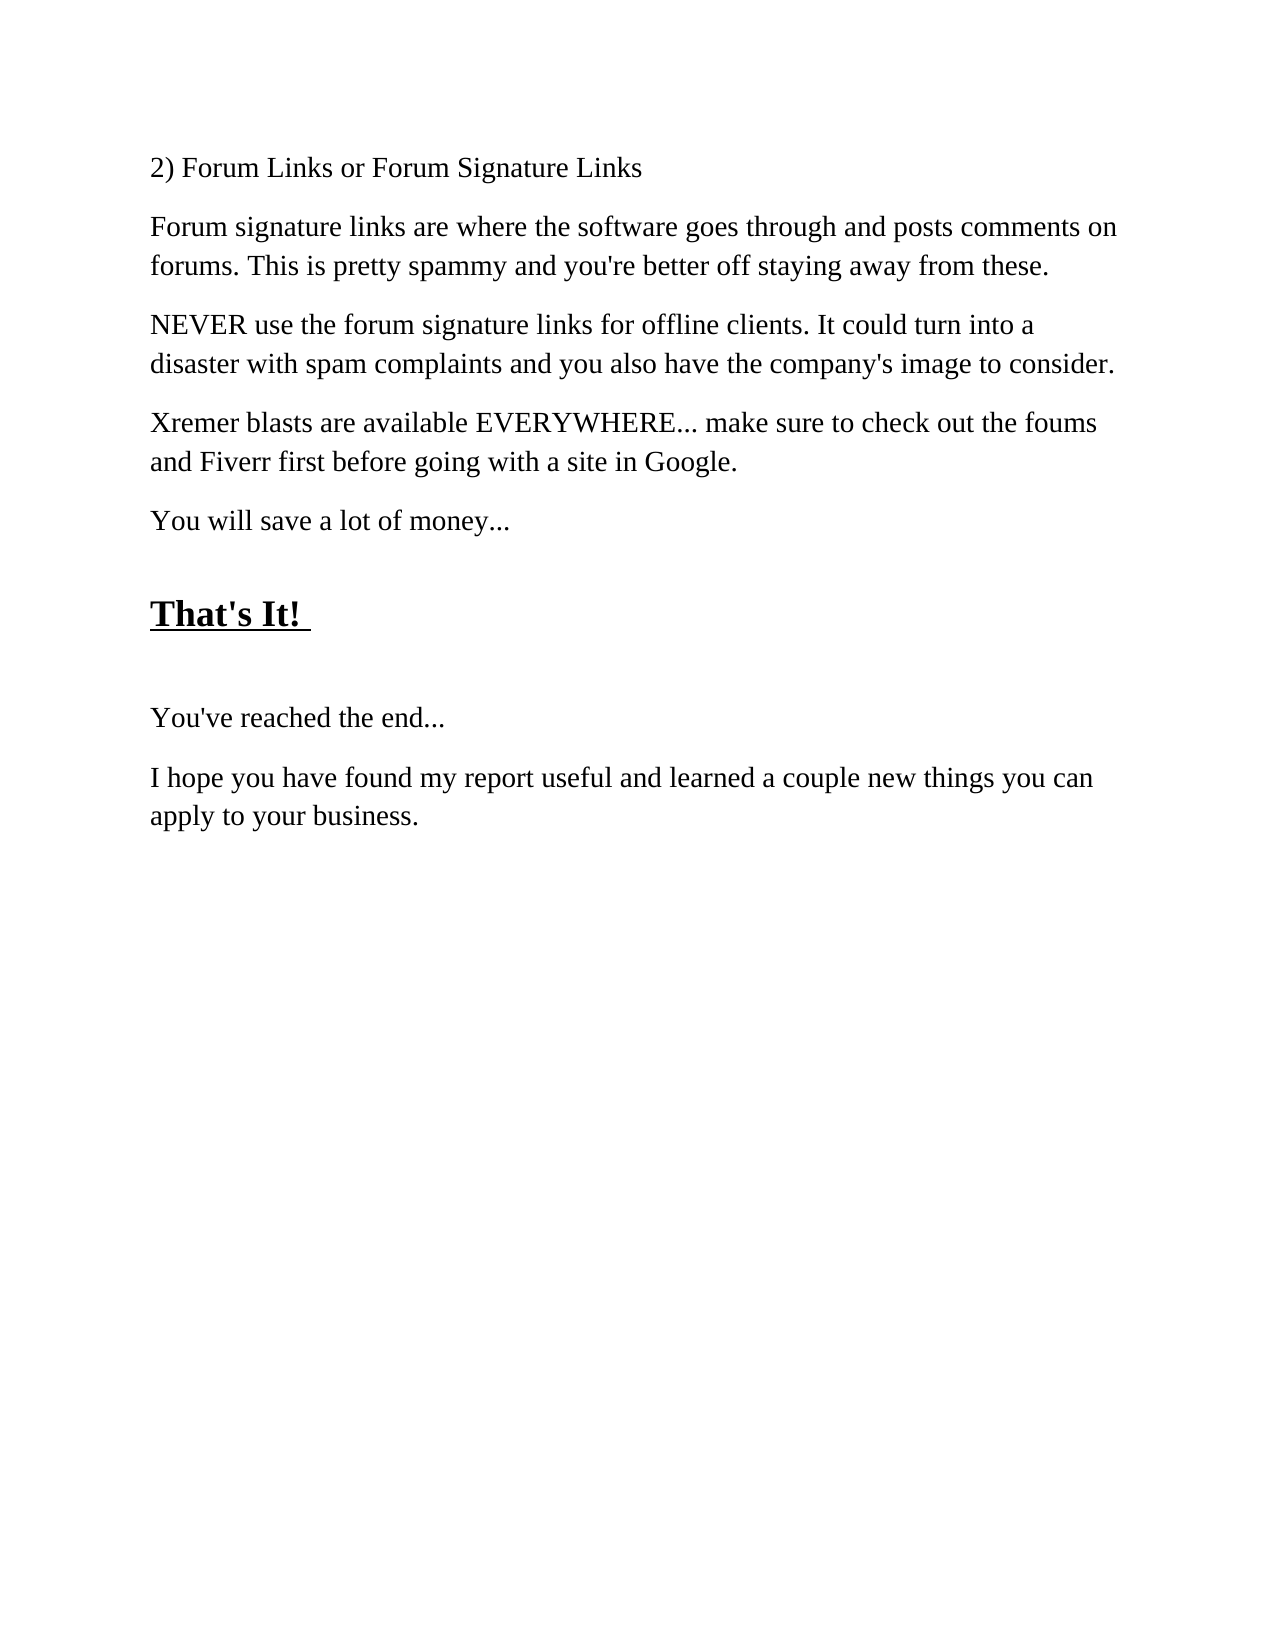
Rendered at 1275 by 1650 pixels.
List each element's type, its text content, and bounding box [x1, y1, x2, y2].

text Xremer blasts are available EVERYWHERE... make sure to check out the foums and Fiverr first before going with a site in Google. [150, 405, 1125, 477]
text You will save a lot of money... [150, 503, 1125, 537]
text You've reached the end... [150, 701, 1125, 734]
text I hope you have found my report useful and learned a couple new things you can apply to your business. [150, 760, 1125, 832]
subtitle That's It! [150, 592, 1125, 635]
text NEVER use the forum signature links for offline clients. It could turn into a disaster with spam complaints and you also have the company's image to consider. [150, 307, 1125, 379]
text Forum signature links are where the software goes through and posts comments on forums. This is pretty spammy and you're better off staying away from these. [150, 209, 1125, 281]
text 2) Forum Links or Forum Signature Links [150, 150, 1125, 183]
